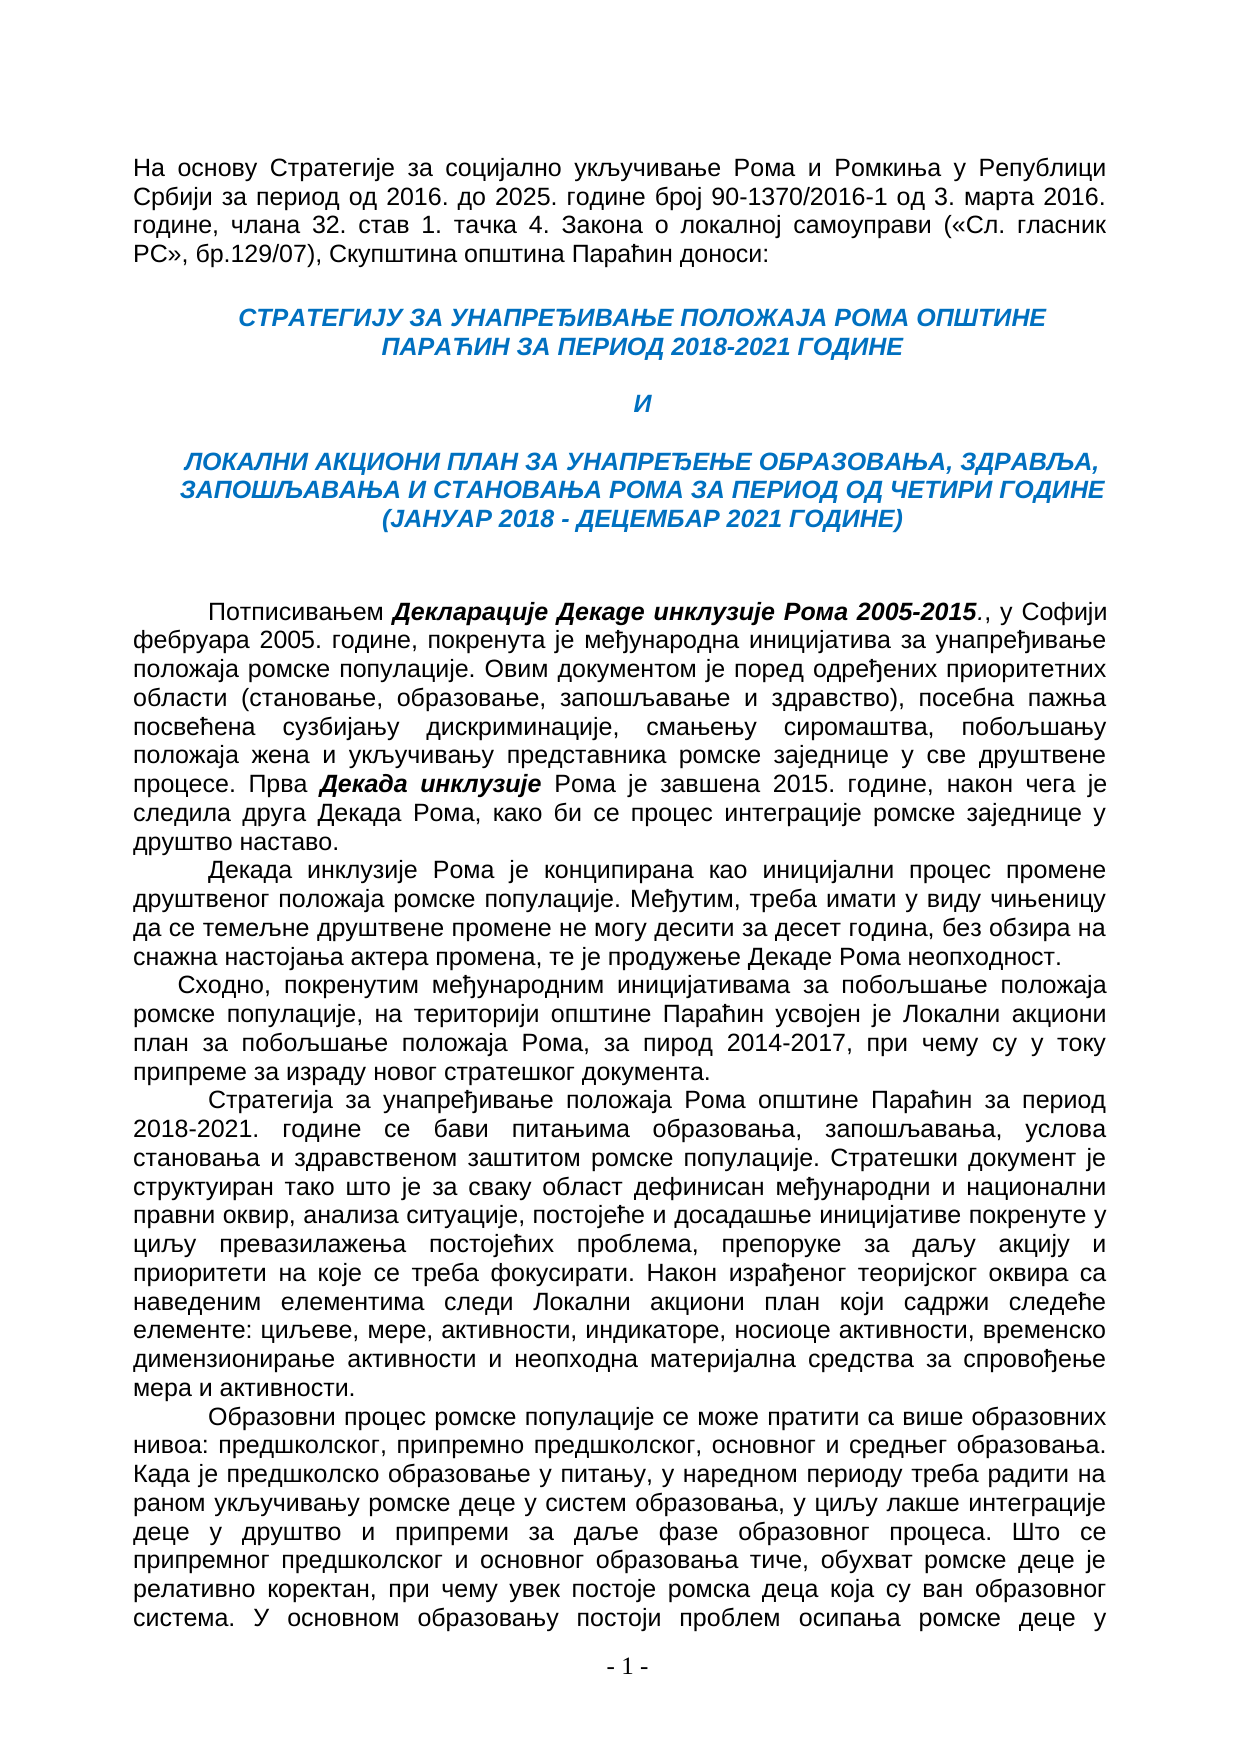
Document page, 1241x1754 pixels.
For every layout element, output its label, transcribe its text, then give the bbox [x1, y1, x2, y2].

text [133, 1402, 1107, 1632]
text ЛОКАЛНИ АКЦИОНИ ПЛАН ЗА УНАПРЕЂЕЊЕ ОБРАЗОВАЊА, ЗДРАВЉА, ЗАПОШЉАВАЊА И СТАНОВАЊА РОМА ЗА ПЕРИОД ОД ЧЕТИРИ ГОДИНЕ (ЈАНУАР 2018 - ДЕЦЕМБAР 2021 ГОДИНЕ) [177, 447, 1107, 533]
text Потписивањем Декларације Декаде инклузије Рома 2005-2015., у Софији фебруара 2005. године, покренута је међународна иницијатива за унапређивање положаја ромске популације. Овим документом је поред одређених приоритетних области (становање, образовање, запошљавање и здравство), посебна пажња посвећена сузбијању дискриминације, смањењу сиромаштва, побољшању положаја жена и укључивању представника ромске заједнице у све друштвене процесе. Прва Декада инклузије Рома је завшена 2015. године, након чега је следила друга Декада Рома, како би се процес интеграције ромске заједнице у друштво наставо. [133, 597, 1107, 855]
text СТРАТЕГИЈУ ЗА УНАПРЕЂИВАЊЕ ПОЛОЖАЈА РОМА ОПШТИНЕ ПАРАЋИН ЗА ПЕРИОД 2018-2021 ГОДИНЕ [177, 303, 1107, 360]
text И [177, 389, 1107, 418]
text Стратегија за унапређивање положаја Рома општине Параћин за период 2018-2021. године се бави питањима образовања, запошљавања, услова становања и здравственом заштитом ромске популације. Стратешки документ је структуиран тако што је за сваку област дефинисан међународни и национални правни оквир, анализа ситуације, постојеће и досадашње иницијативе покренуте у циљу превазилажења постојећих проблема, препоруке за даљу акцију и приоритети на које се треба фокусирати. Након израђеног теоријског оквира са наведеним елементима следи Локални акциони план који садржи следеће елементе: циљеве, мере, активности, индикаторе, носиоце активности, временско димензионирање активности и неопходна материјална средства за спровођење мера и активности. [133, 1085, 1107, 1402]
text Декада инклузије Рома је конципирана као иницијални процес промене друштвеног положаја ромске популације. Међутим, треба имати у виду чињеницу да се темељне друштвене промене не могу десити за десет година, без обзира на снажна настојања актера промена, те је продужење Декаде Рома неопходност. [133, 855, 1107, 970]
text Сходно, покренутим међународним иницијативама за побољшање положаја ромске популације, на територији општине Параћин усвојен је Локални акциони план за побољшање положаја Рома, за пирод 2014-2017, при чему су у току припреме за израду новог стратешког документа. [133, 970, 1107, 1085]
text На основу Стратегије за социјално укључивање Рома и Ромкиња у Републици Србији за период од 2016. до 2025. године број 90-1370/2016-1 од 3. марта 2016. године, члана 32. став 1. тачка 4. Закона о локалној самоуправи («Сл. гласник РС», бр.129/07), Скупштина општина Параћин доноси: [133, 153, 1107, 268]
